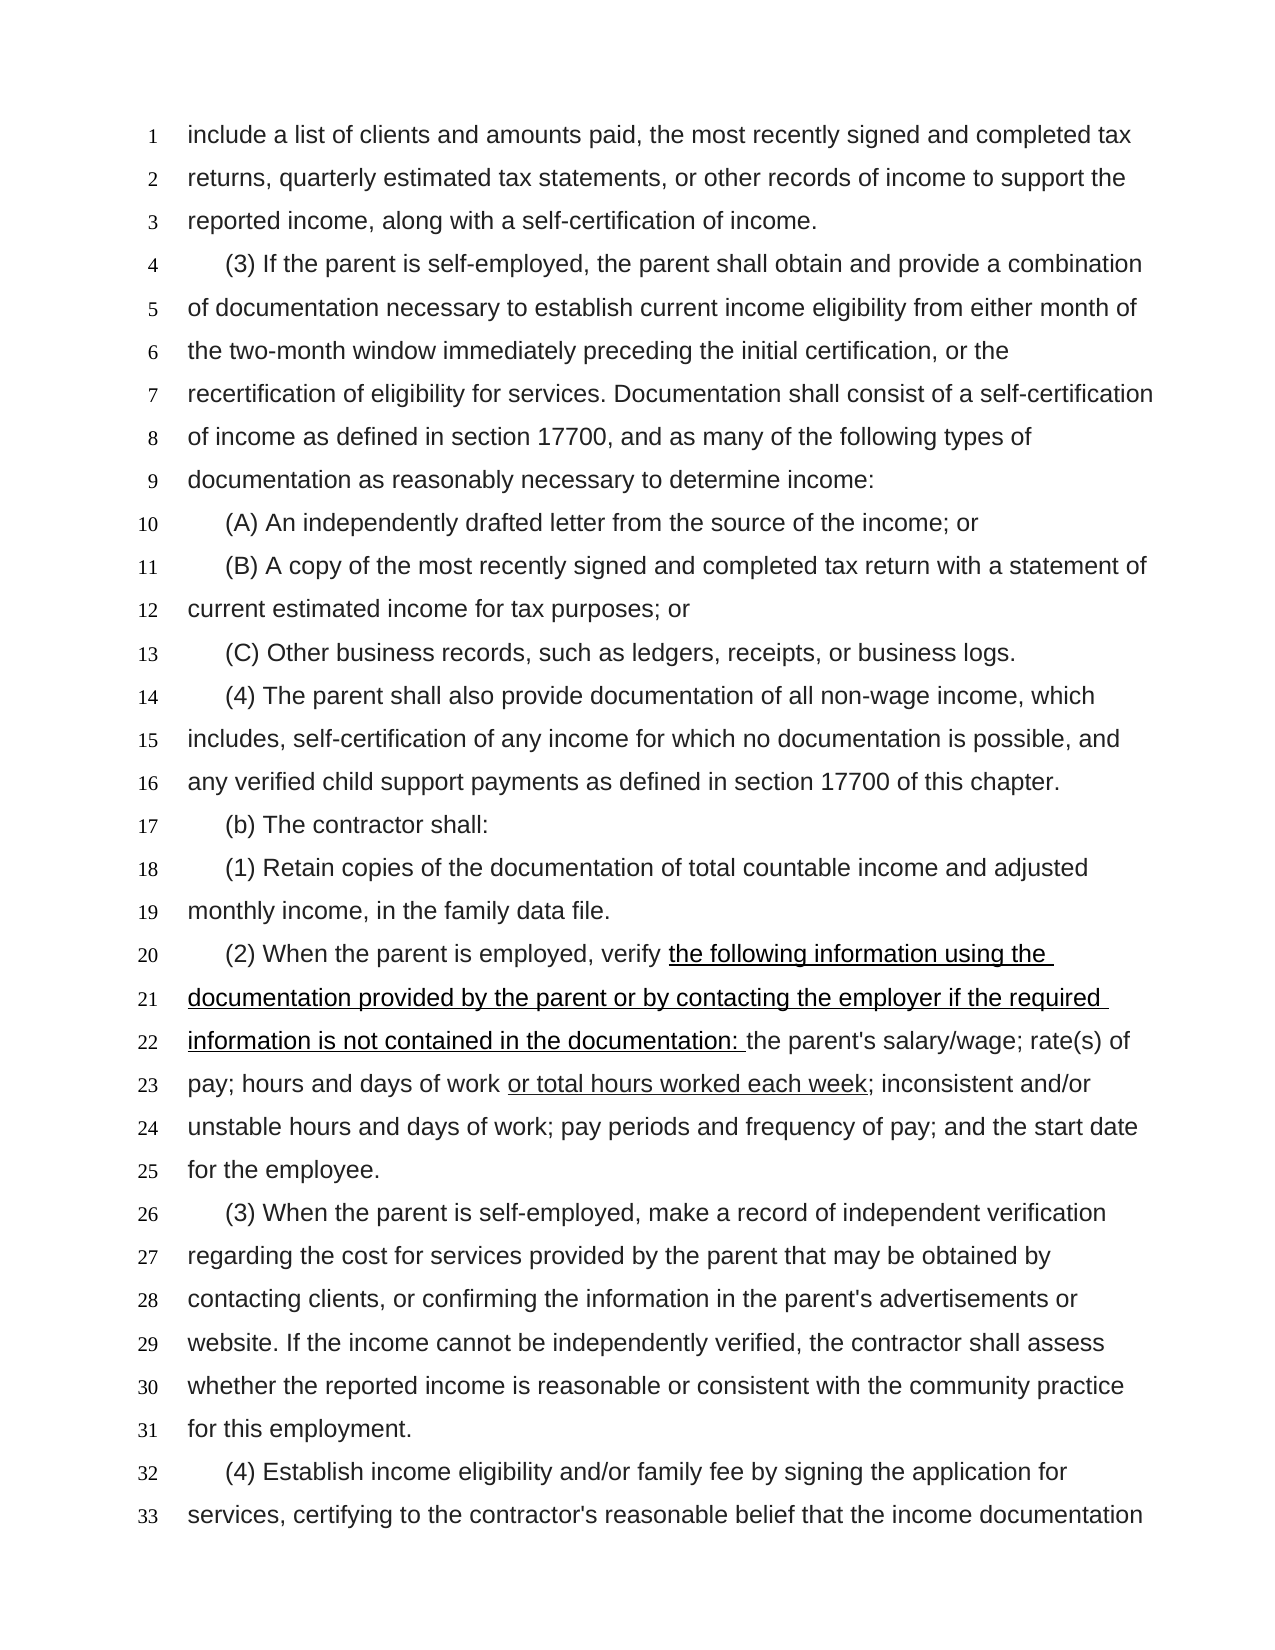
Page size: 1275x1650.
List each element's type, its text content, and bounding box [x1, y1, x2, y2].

text (C) Other business records, such as ledgers, receipts, or business logs. [187, 637, 1155, 666]
text (3) When the parent is self-employed, make a record of independent verification regarding the cost for services provided by the parent that may be obtained by contacting clients, or confirming the information in the parent's advertisements or website. If the income cannot be independently verified, the contractor shall assess whether the reported income is reasonable or consistent with the community practice for this employment. [187, 1198, 1155, 1442]
text (3) If the parent is self-employed, the parent shall obtain and provide a combination of documentation necessary to establish current income eligibility from either month of the two-month window immediately preceding the initial certification, or the recertification of eligibility for services. Documentation shall consist of a self-certification of income as defined in section 17700, and as many of the following types of documentation as reasonably necessary to determine income: [187, 249, 1155, 494]
text (B) A copy of the most recently signed and completed tax return with a statement of current estimated income for tax purposes; or [187, 551, 1155, 623]
text (b) The contractor shall: [187, 810, 1155, 839]
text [187, 120, 1155, 235]
text (4) The parent shall also provide documentation of all non-wage income, which includes, self-certification of any income for which no documentation is possible, and any verified child support payments as defined in section 17700 of this chapter. [187, 681, 1155, 796]
text (1) Retain copies of the documentation of total countable income and adjusted monthly income, in the family data file. [187, 853, 1155, 925]
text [187, 1457, 1155, 1529]
text (A) An independently drafted letter from the source of the income; or [187, 508, 1155, 537]
text (2) When the parent is employed, verify the following information using the documentation provided by the parent or by contacting the employer if the required information is not contained in the documentation: the parent's salary/wage; rate(s) of pay; hours and days of work or total hours worked each week; inconsistent and/or unstable hours and days of work; pay periods and frequency of pay; and the start date for the employee. [187, 939, 1155, 1184]
